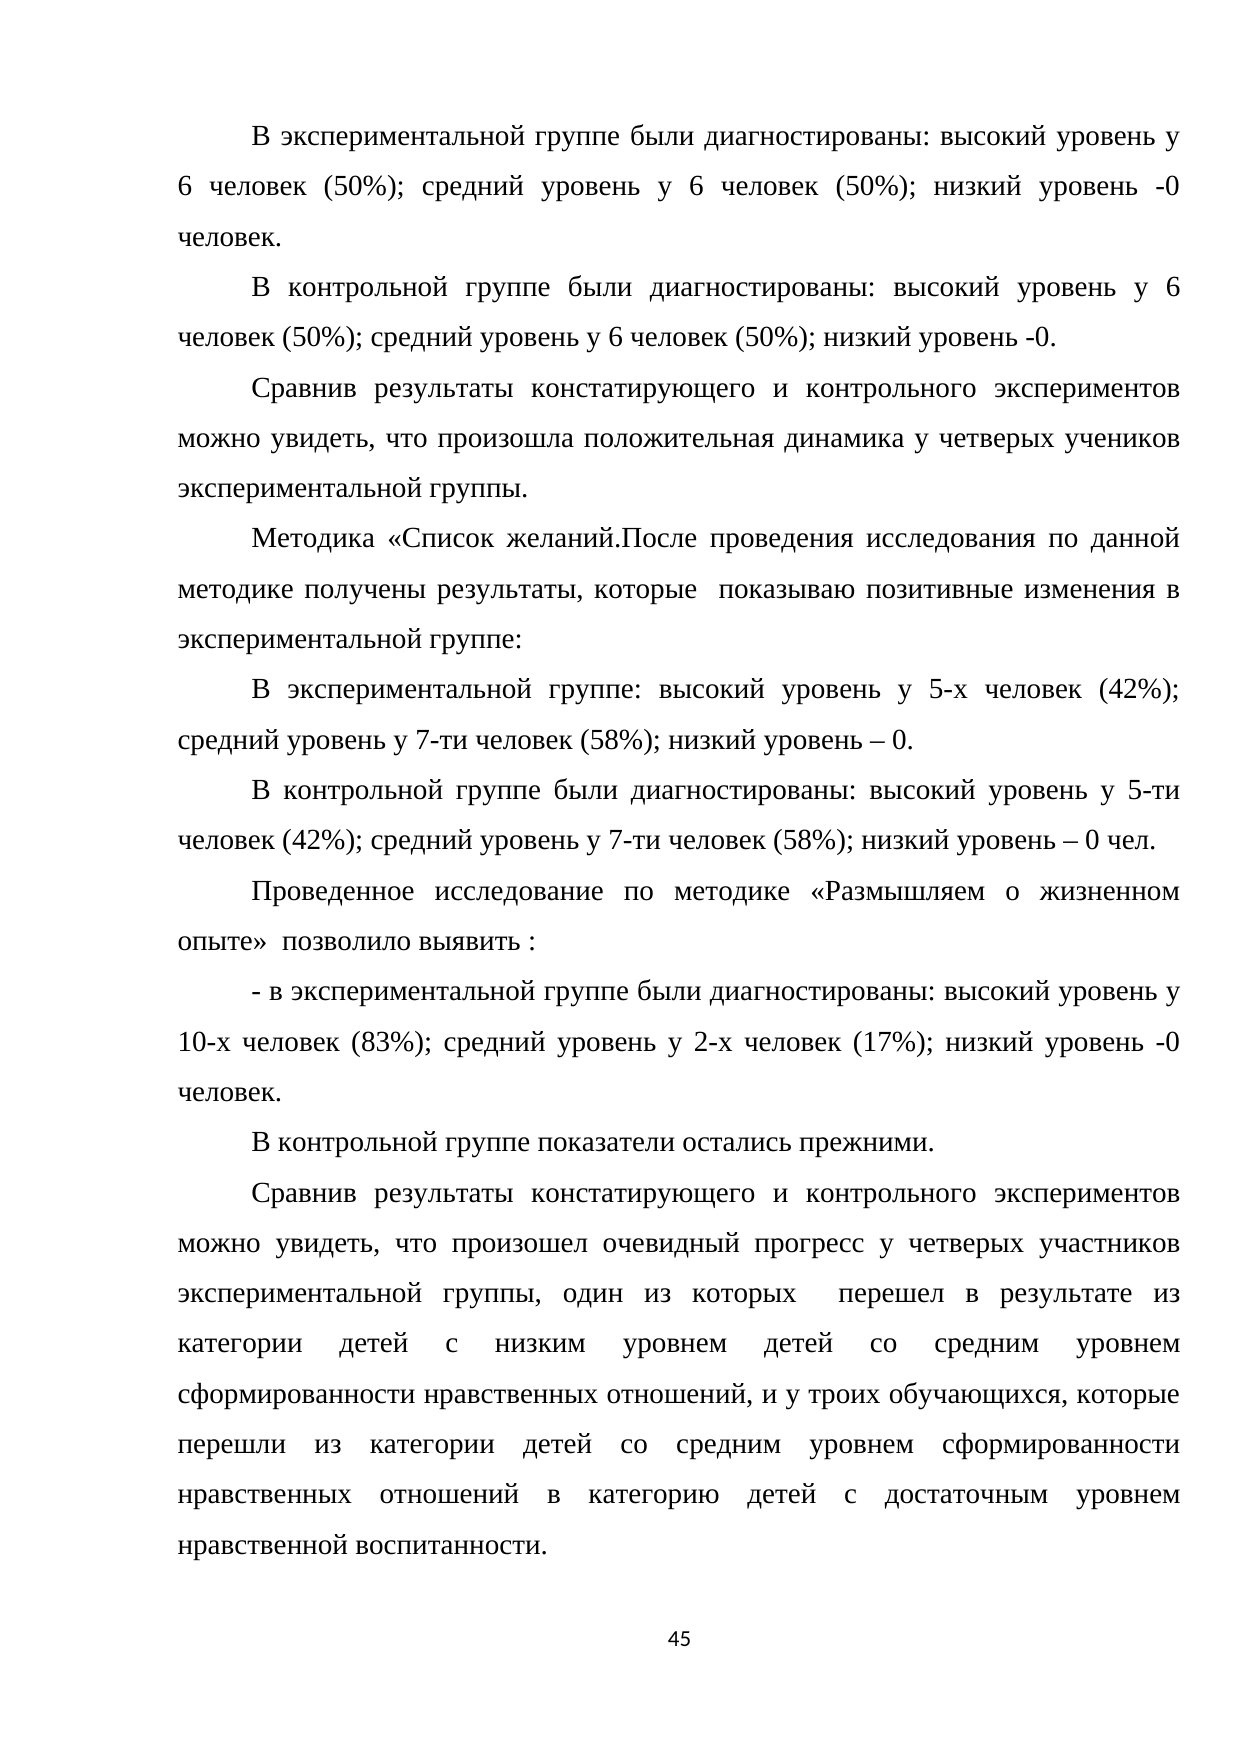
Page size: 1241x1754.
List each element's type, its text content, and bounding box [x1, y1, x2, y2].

text В контрольной группе были диагностированы: высокий уровень у 5-ти человек (42%); средний уровень у 7-ти человек (58%); низкий уровень – 0 чел. [177, 772, 1181, 856]
text Проведенное исследование по методике «Размышляем о жизненном опыте» позволило выявить : [177, 873, 1181, 957]
text Методика «Список желаний.После проведения исследования по данной методике получены результаты, которые показываю позитивные изменения в экспериментальной группе: [177, 521, 1181, 655]
text В контрольной группе были диагностированы: высокий уровень у 6 человек (50%); средний уровень у 6 человек (50%); низкий уровень -0. [177, 269, 1181, 353]
text Сравнив результаты констатирующего и контрольного экспериментов можно увидеть, что произошел очевидный прогресс у четверых участников экспериментальной группы, один из которых перешел в результате из категории детей с низким уровнем детей со средним уровнем сформированности нравственных отношений, и у троих обучающихся, которые перешли из категории детей со средним уровнем сформированности нравственных отношений в категорию детей с достаточным уровнем нравственной воспитанности. [177, 1175, 1181, 1560]
text В экспериментальной группе: высокий уровень у 5-х человек (42%); средний уровень у 7-ти человек (58%); низкий уровень – 0. [177, 672, 1181, 755]
text Сравнив результаты констатирующего и контрольного экспериментов можно увидеть, что произошла положительная динамика у четверых учеников экспериментальной группы. [177, 370, 1181, 504]
text В экспериментальной группе были диагностированы: высокий уровень у 6 человек (50%); средний уровень у 6 человек (50%); низкий уровень -0 человек. [177, 118, 1181, 252]
text - в экспериментальной группе были диагностированы: высокий уровень у 10-х человек (83%); средний уровень у 2-х человек (17%); низкий уровень -0 человек. [177, 973, 1181, 1108]
text В контрольной группе показатели остались прежними. [177, 1124, 1181, 1158]
